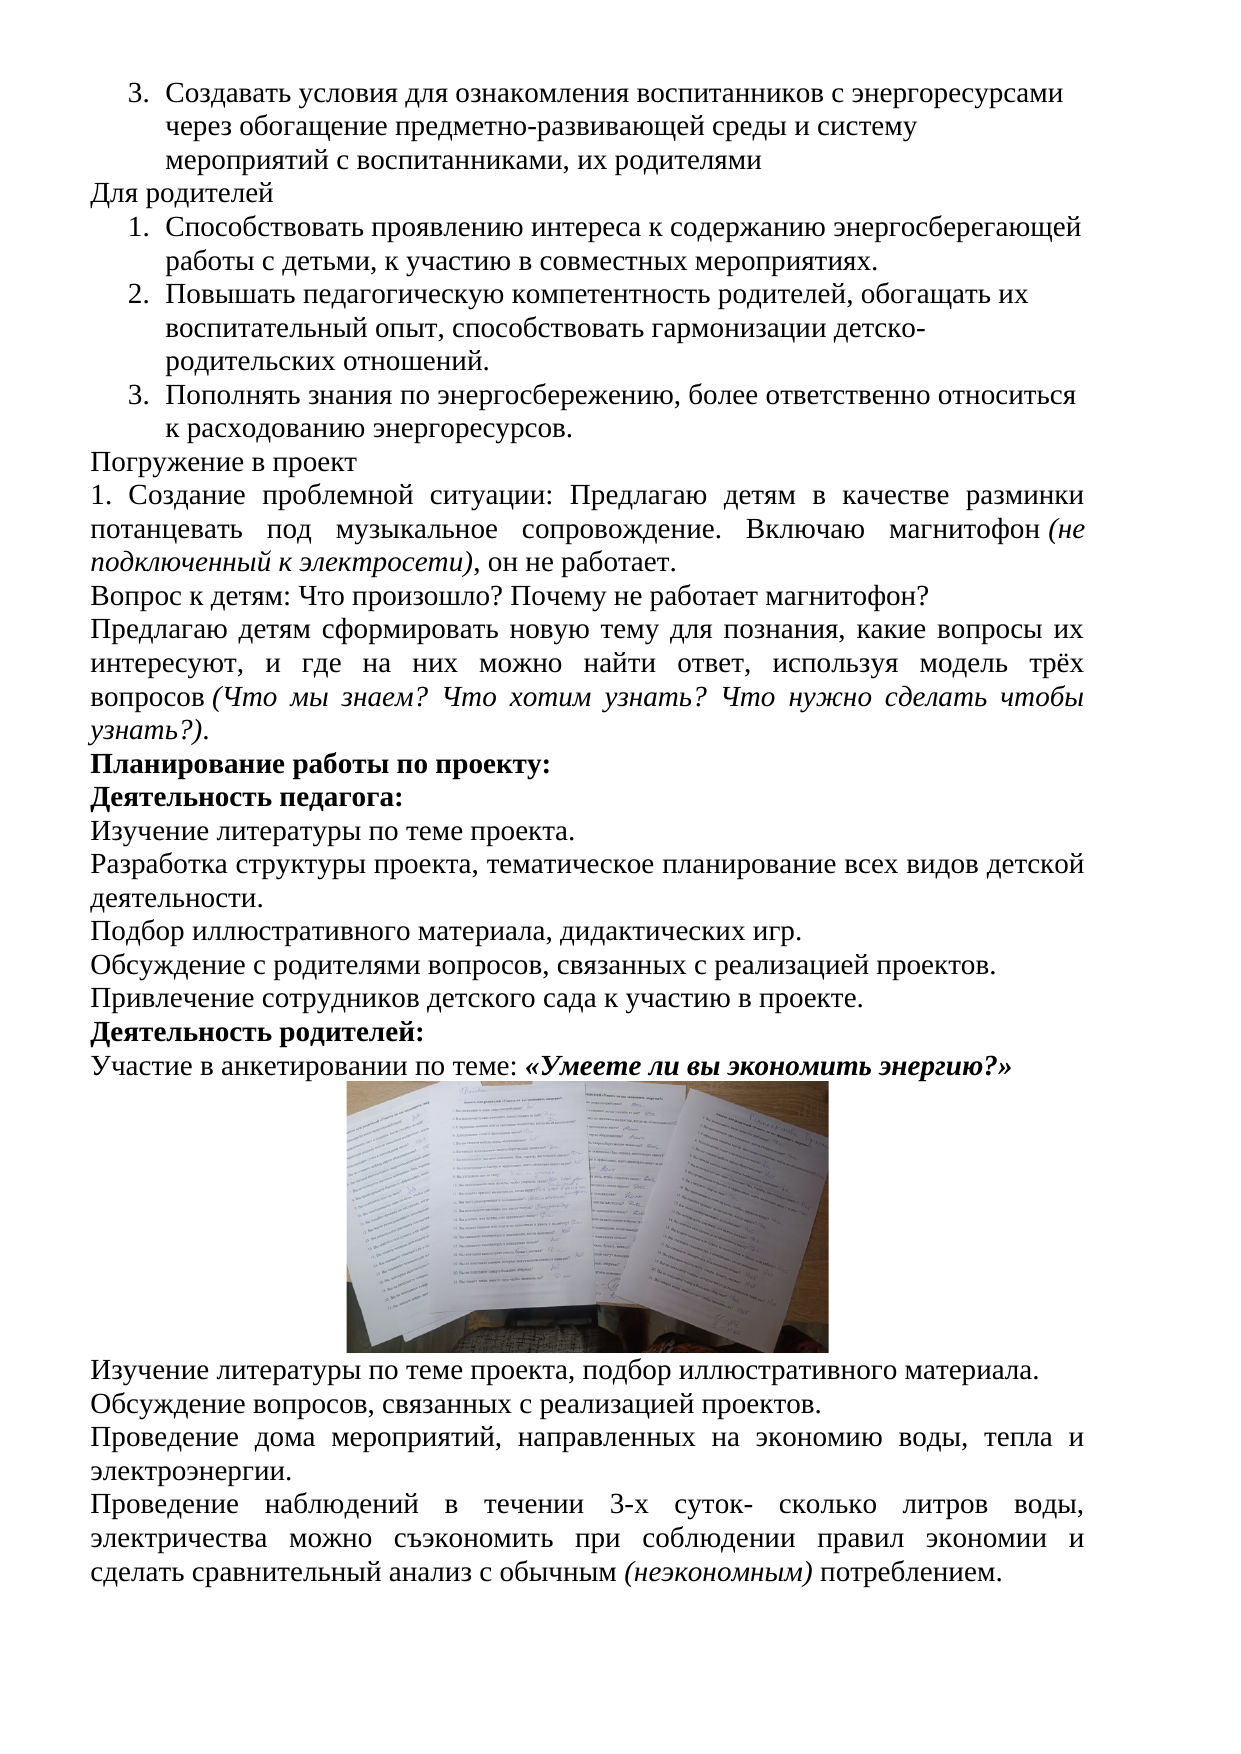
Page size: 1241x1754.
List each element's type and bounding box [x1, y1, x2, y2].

table_header [90, 75, 1085, 1654]
picture [346, 1081, 829, 1353]
